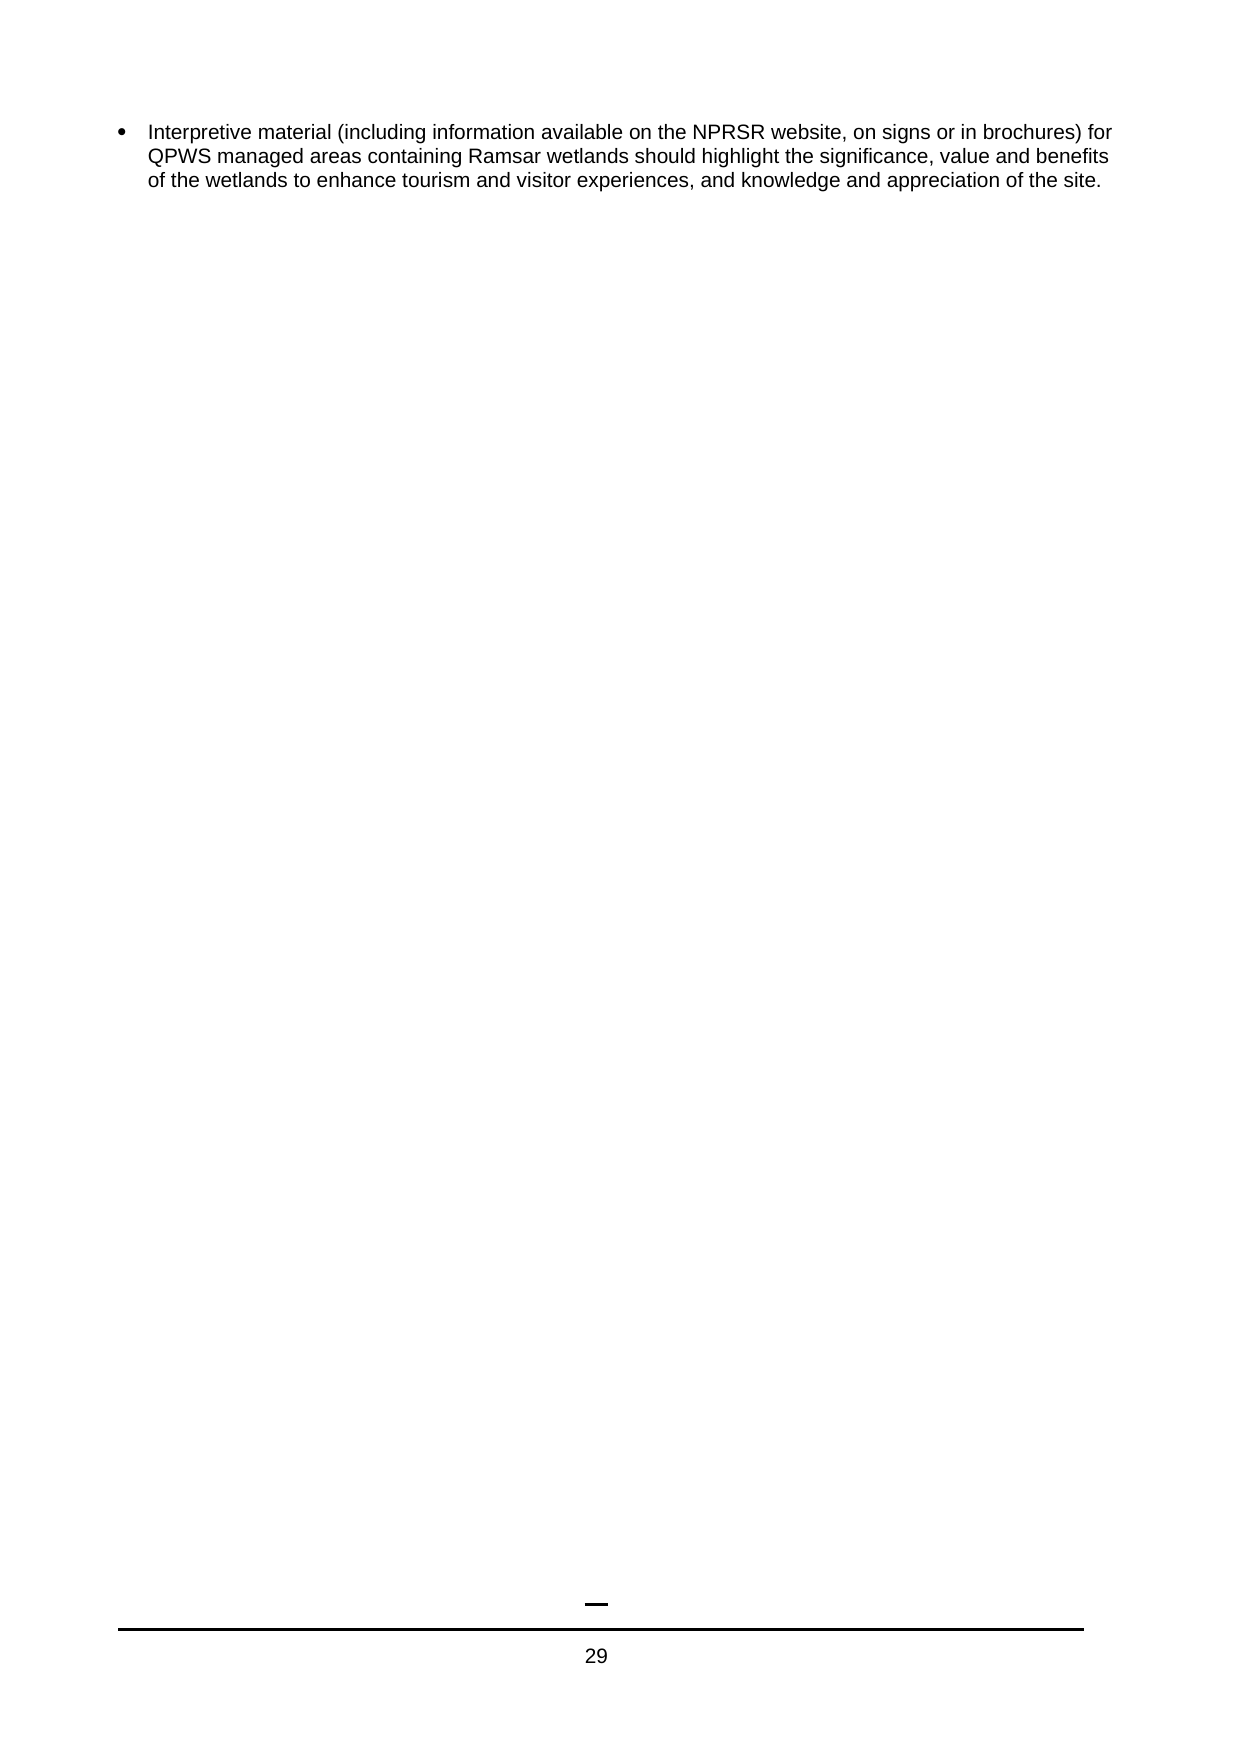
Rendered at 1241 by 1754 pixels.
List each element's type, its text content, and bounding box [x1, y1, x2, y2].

list Interpretive material (including information available on the NPRSR website, on signs or in brochures) for QPWS managed areas containing Ramsar wetlands should highlight the significance, value and benefits of the wetlands to enhance tourism and visitor experiences, and knowledge and appreciation of the site. [118, 120, 1122, 192]
